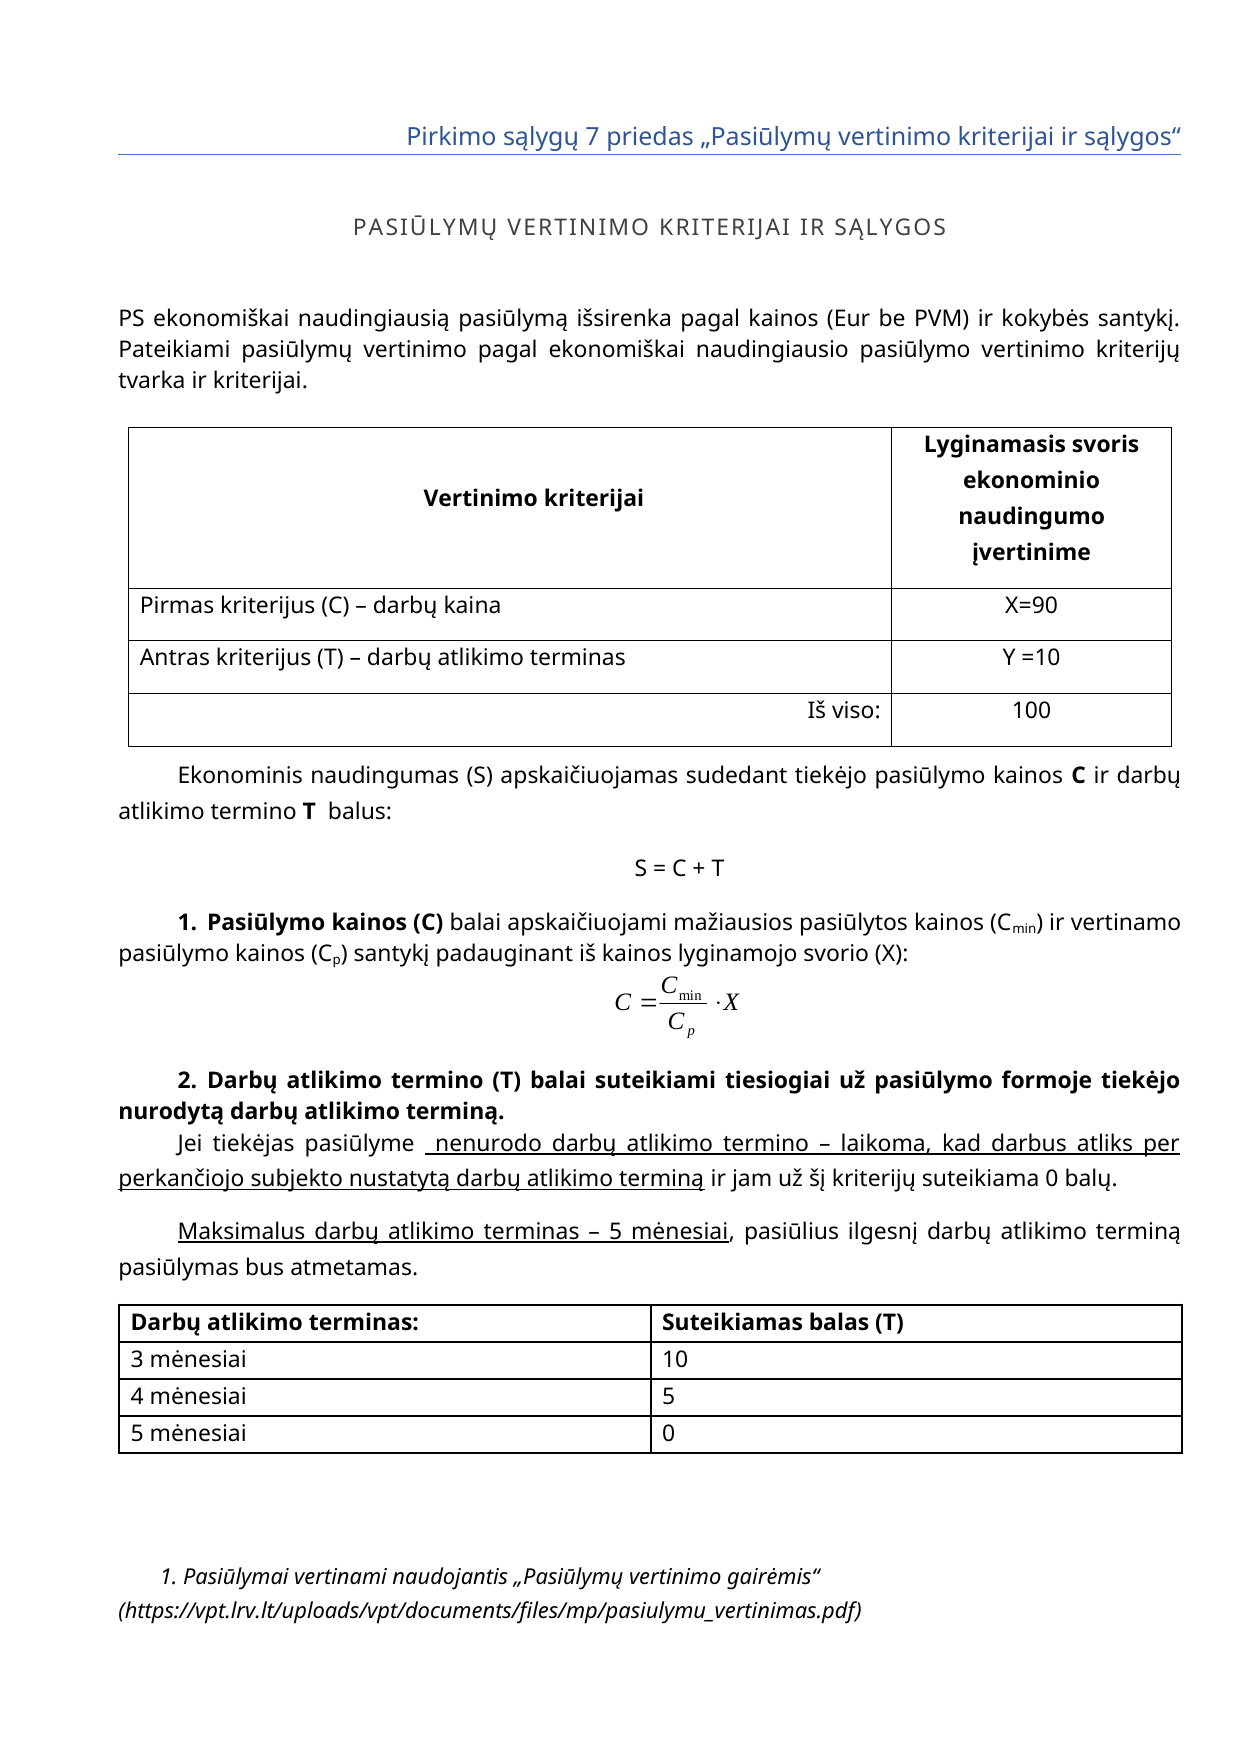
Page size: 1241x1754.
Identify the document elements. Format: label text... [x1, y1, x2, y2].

subtitle PASIŪLYMŲ VERTINIMO KRITERIJAI ir Sąlygos [118, 211, 1181, 242]
table_cell X=90 [892, 589, 1171, 640]
list Pasiūlymo kainos (C) balai apskaičiuojami mažiausios pasiūlytos kainos (Cmin) ir vertinamo pasiūlymo kainos (Cp) santykį padauginant iš kainos lyginamojo svorio (X): [118, 906, 1181, 968]
text Jei tiekėjas pasiūlyme nenurodo darbų atlikimo termino – laikoma, kad darbus atliks per perkančiojo subjekto nustatytą darbų atlikimo terminą ir jam už šį kriterijų suteikiama 0 balų. [118, 1126, 1181, 1194]
list Darbų atlikimo termino (T) balai suteikiami tiesiogiai už pasiūlymo formoje tiekėjo nurodytą darbų atlikimo terminą. [118, 1064, 1181, 1126]
table_cell 5 mėnesiai [120, 1417, 650, 1452]
table_cell Pirmas kriterijus (C) – darbų kaina [129, 589, 891, 640]
table_cell 10 [652, 1343, 1181, 1378]
table_cell 3 mėnesiai [120, 1343, 650, 1378]
subtitle Pirkimo sąlygų 7 priedas „Pasiūlymų vertinimo kriterijai ir sąlygos“ [118, 118, 1181, 154]
table_cell 4 mėnesiai [120, 1380, 650, 1415]
table_header Suteikiamas balas (T) [652, 1306, 1181, 1341]
table_cell 0 [652, 1417, 1181, 1452]
text Ekonominis naudingumas (S) apskaičiuojamas sudedant tiekėjo pasiūlymo kainos C ir darbų atlikimo termino T balus: [118, 759, 1181, 826]
table_header Lyginamasis svoris ekonominio naudingumo įvertinime [892, 428, 1171, 587]
table_cell Antras kriterijus (T) – darbų atlikimo terminas [129, 641, 891, 693]
text S = C + T [118, 843, 1181, 883]
table_cell 100 [892, 694, 1171, 746]
table_cell Iš viso: [129, 694, 891, 746]
table_cell Y =10 [892, 641, 1171, 693]
table_header Darbų atlikimo terminas: [120, 1306, 650, 1341]
table_header Vertinimo kriterijai [129, 428, 891, 587]
text Maksimalus darbų atlikimo terminas – 5 mėnesiai, pasiūlius ilgesnį darbų atlikimo terminą pasiūlymas bus atmetamas. [118, 1215, 1181, 1282]
text PS ekonomiškai naudingiausią pasiūlymą išsirenka pagal kainos (Eur be PVM) ir kokybės santykį. Pateikiami pasiūlymų vertinimo pagal ekonomiškai naudingiausio pasiūlymo vertinimo kriterijų tvarka ir kriterijai. [118, 302, 1181, 396]
table_cell 5 [652, 1380, 1181, 1415]
